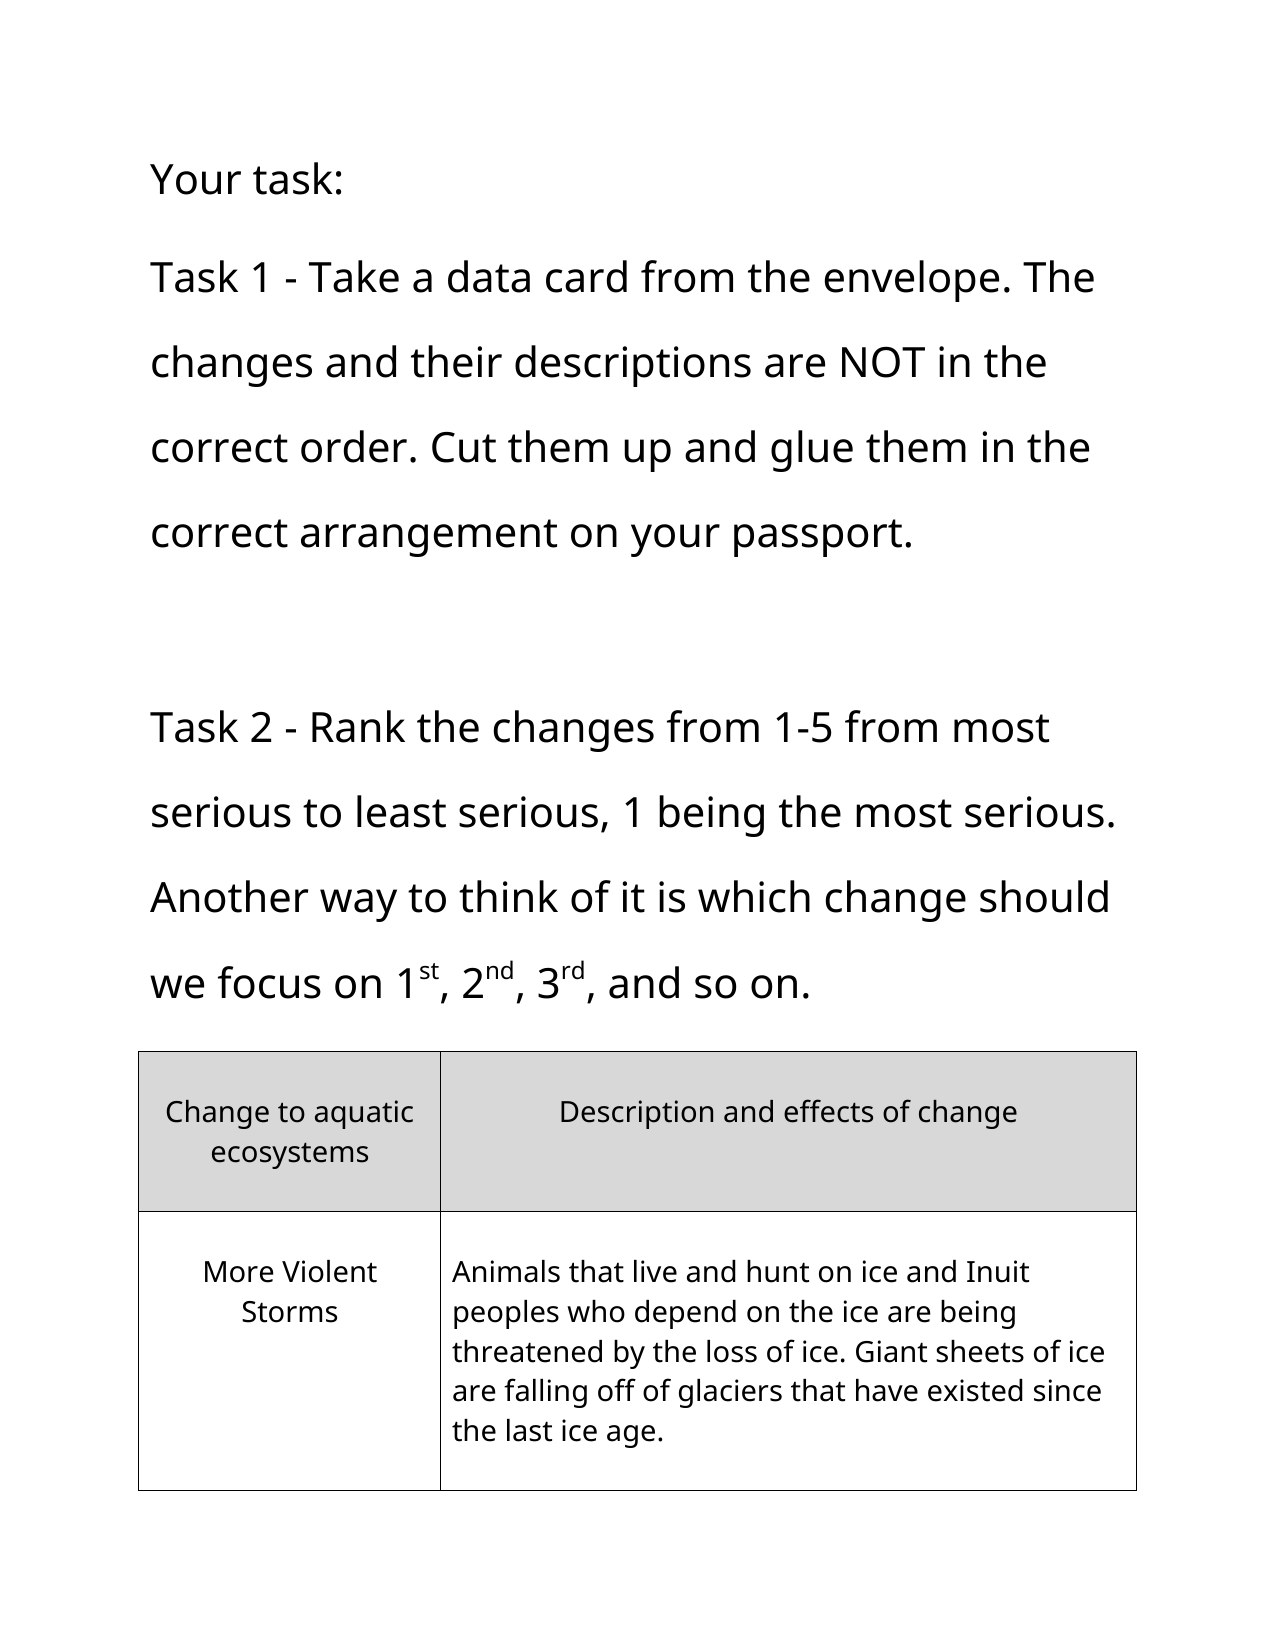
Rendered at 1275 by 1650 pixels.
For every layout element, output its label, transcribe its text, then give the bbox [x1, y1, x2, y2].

table_cell Animals that live and hunt on ice and Inuit peoples who depend on the ice are being threatened by the loss of ice. Giant sheets of ice are falling off of glaciers that have existed since the last ice age. [441, 1212, 1136, 1490]
table_header Description and effects of change [441, 1052, 1136, 1211]
table_cell More Violent Storms [139, 1212, 440, 1490]
table_header Change to aquatic ecosystems [139, 1052, 440, 1211]
text Your task: [150, 150, 1125, 207]
text Task 2 - Rank the changes from 1-5 from most serious to least serious, 1 being the most serious. Another way to think of it is which change should we focus on 1st, 2nd, 3rd, and so on. [150, 698, 1125, 1010]
text Task 1 - Take a data card from the envelope. The changes and their descriptions are NOT in the correct order. Cut them up and glue them in the correct arrangement on your passport. [150, 248, 1125, 560]
